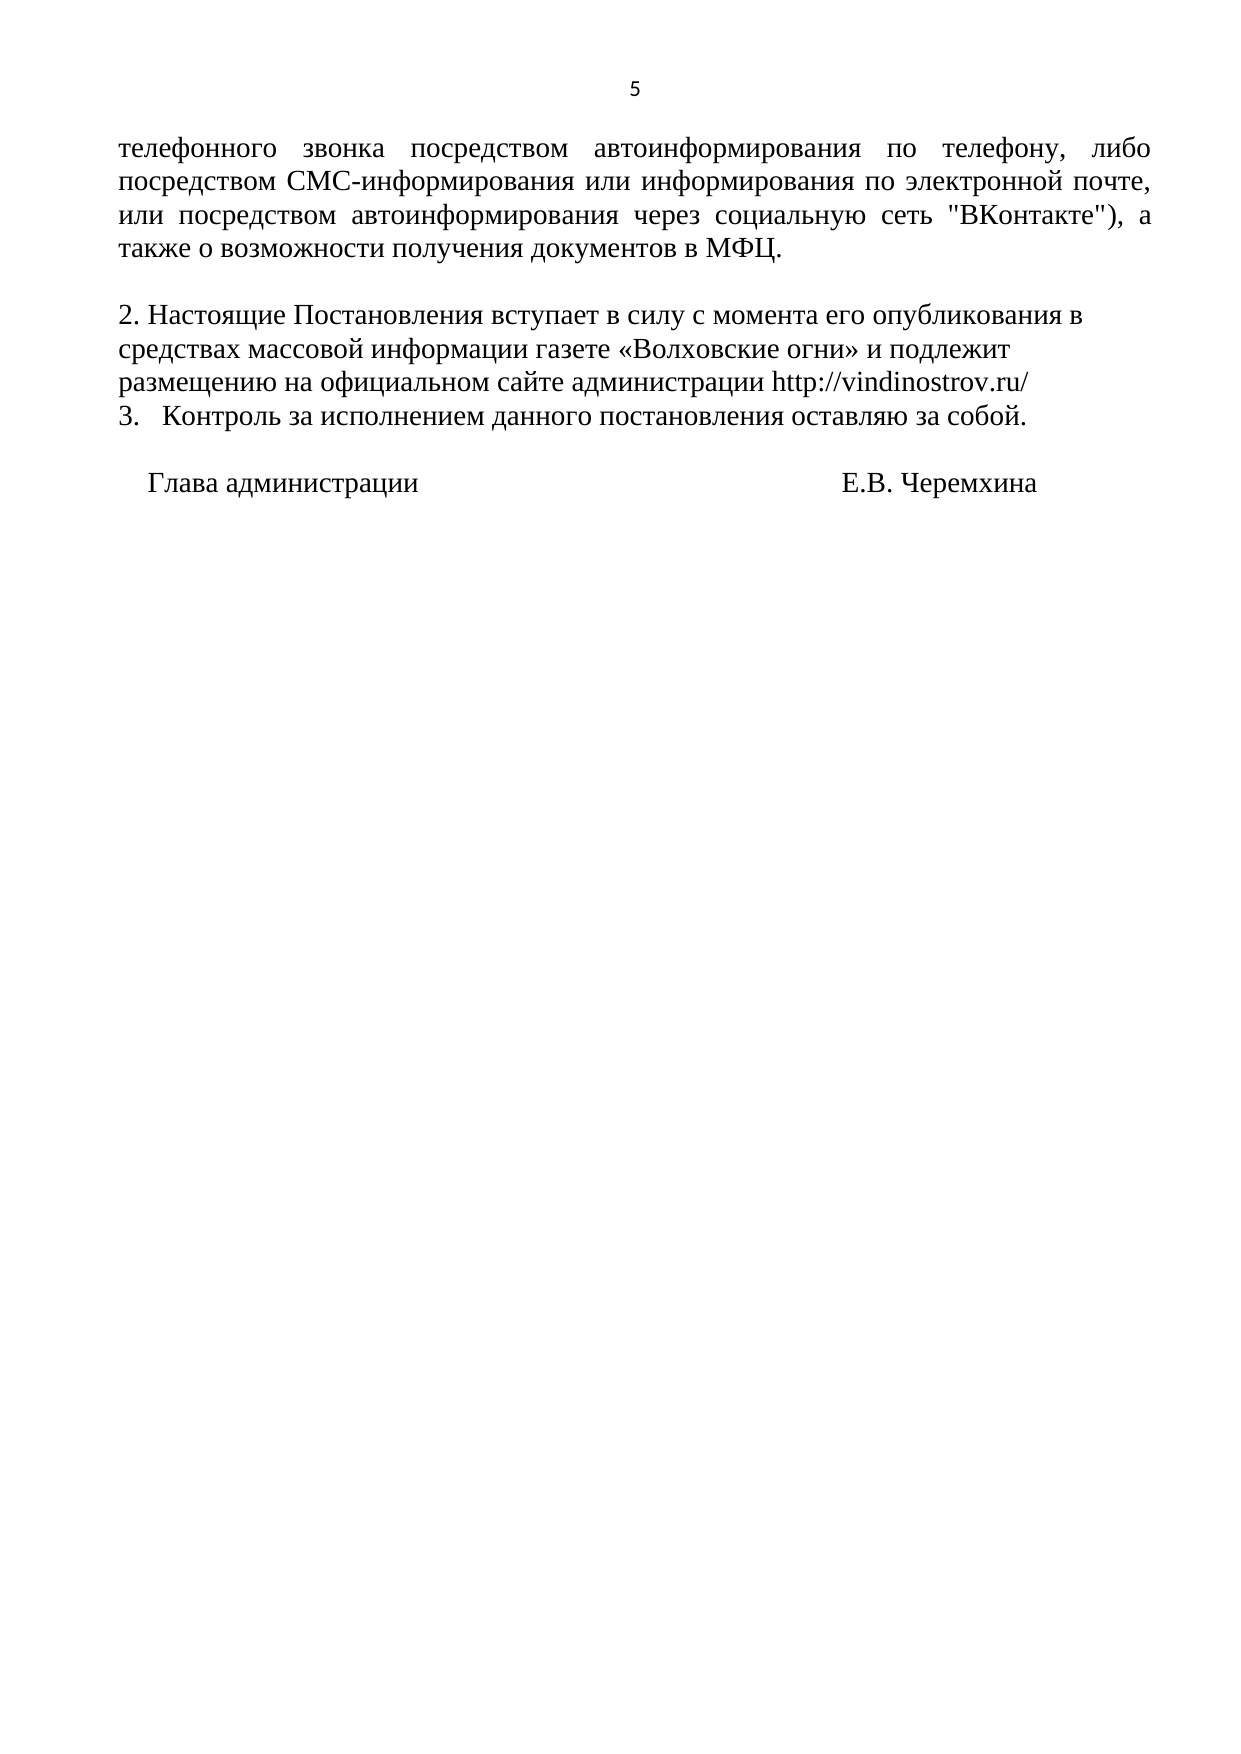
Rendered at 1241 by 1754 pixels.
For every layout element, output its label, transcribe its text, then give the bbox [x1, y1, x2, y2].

text Глава администрации Е.В. Черемхина [118, 465, 1152, 499]
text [118, 130, 1152, 264]
text 3. Контроль за исполнением данного постановления оставляю за собой. [118, 398, 1152, 432]
text 2. Настоящие Постановления вступает в силу с момента его опубликования в средствах массовой информации газете «Волховские огни» и подлежит размещению на официальном сайте администрации http://vindinostrov.ru/ [118, 297, 1152, 398]
